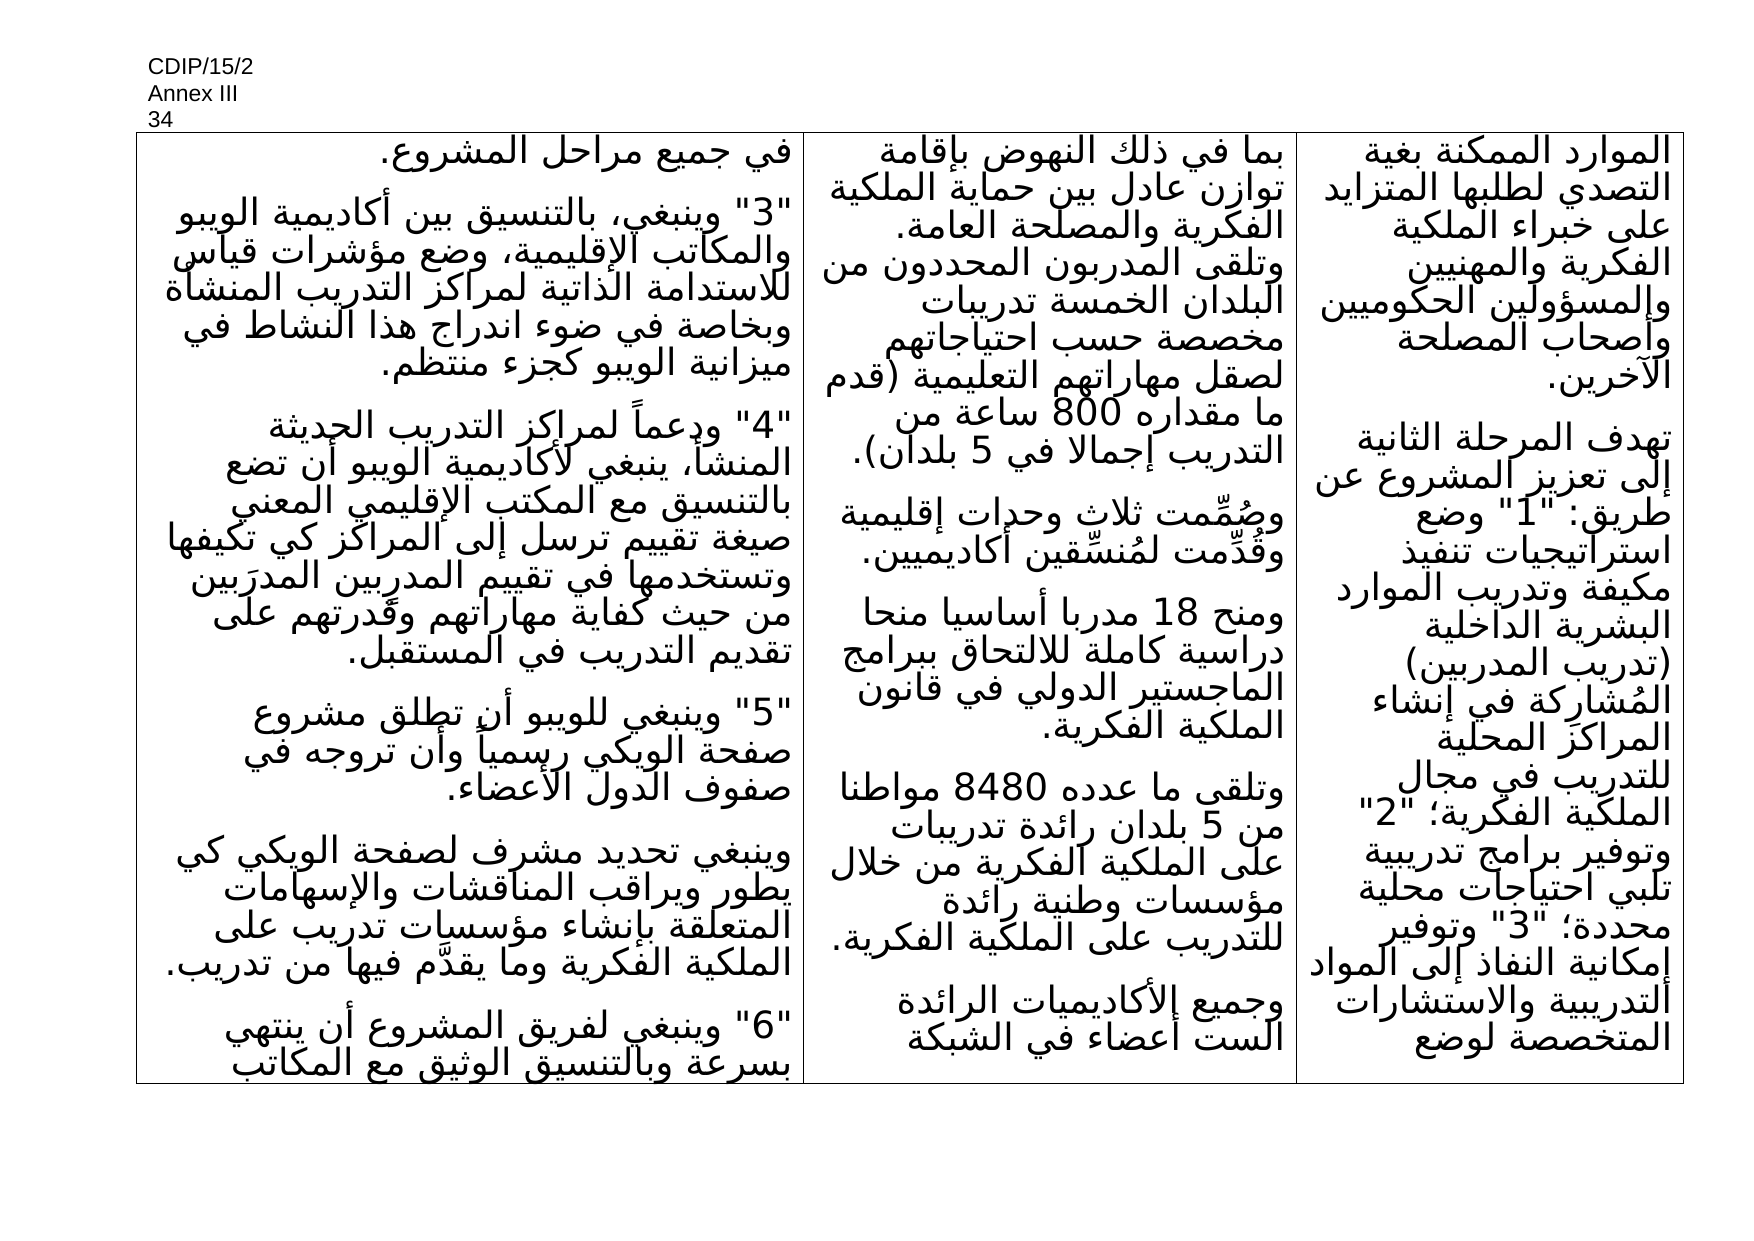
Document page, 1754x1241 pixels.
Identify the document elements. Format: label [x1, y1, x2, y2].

table_cell [137, 133, 803, 1083]
table_cell [804, 133, 1296, 1083]
table_cell [1297, 133, 1683, 1083]
